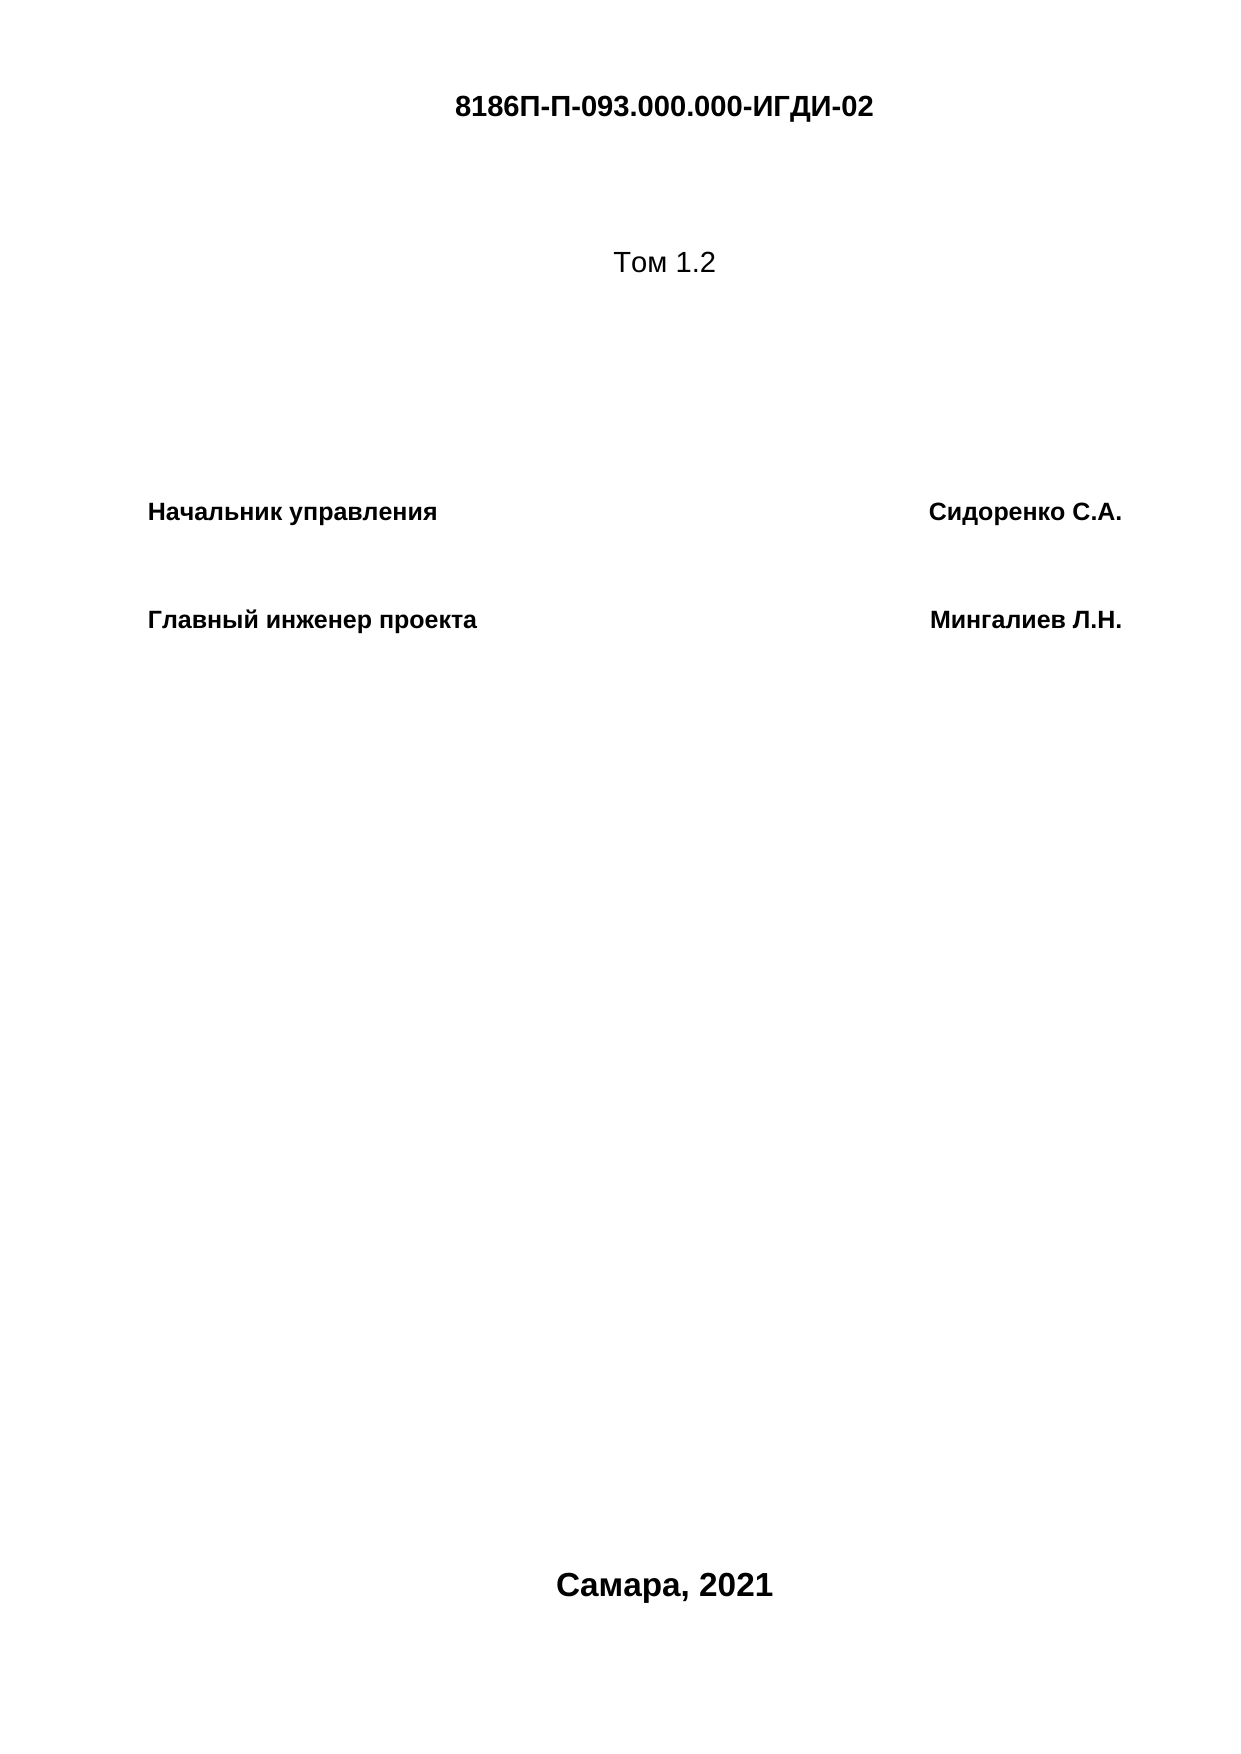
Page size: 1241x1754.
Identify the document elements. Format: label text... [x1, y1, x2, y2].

text 8186П-П-093.000.000-ИГДИ-02 [148, 89, 1181, 122]
text Начальник управления Сидоренко С.А. [148, 497, 1181, 526]
text Главный инженер проекта Мингалиев Л.Н. [148, 605, 1181, 634]
text Том 1.2 [148, 245, 1181, 278]
